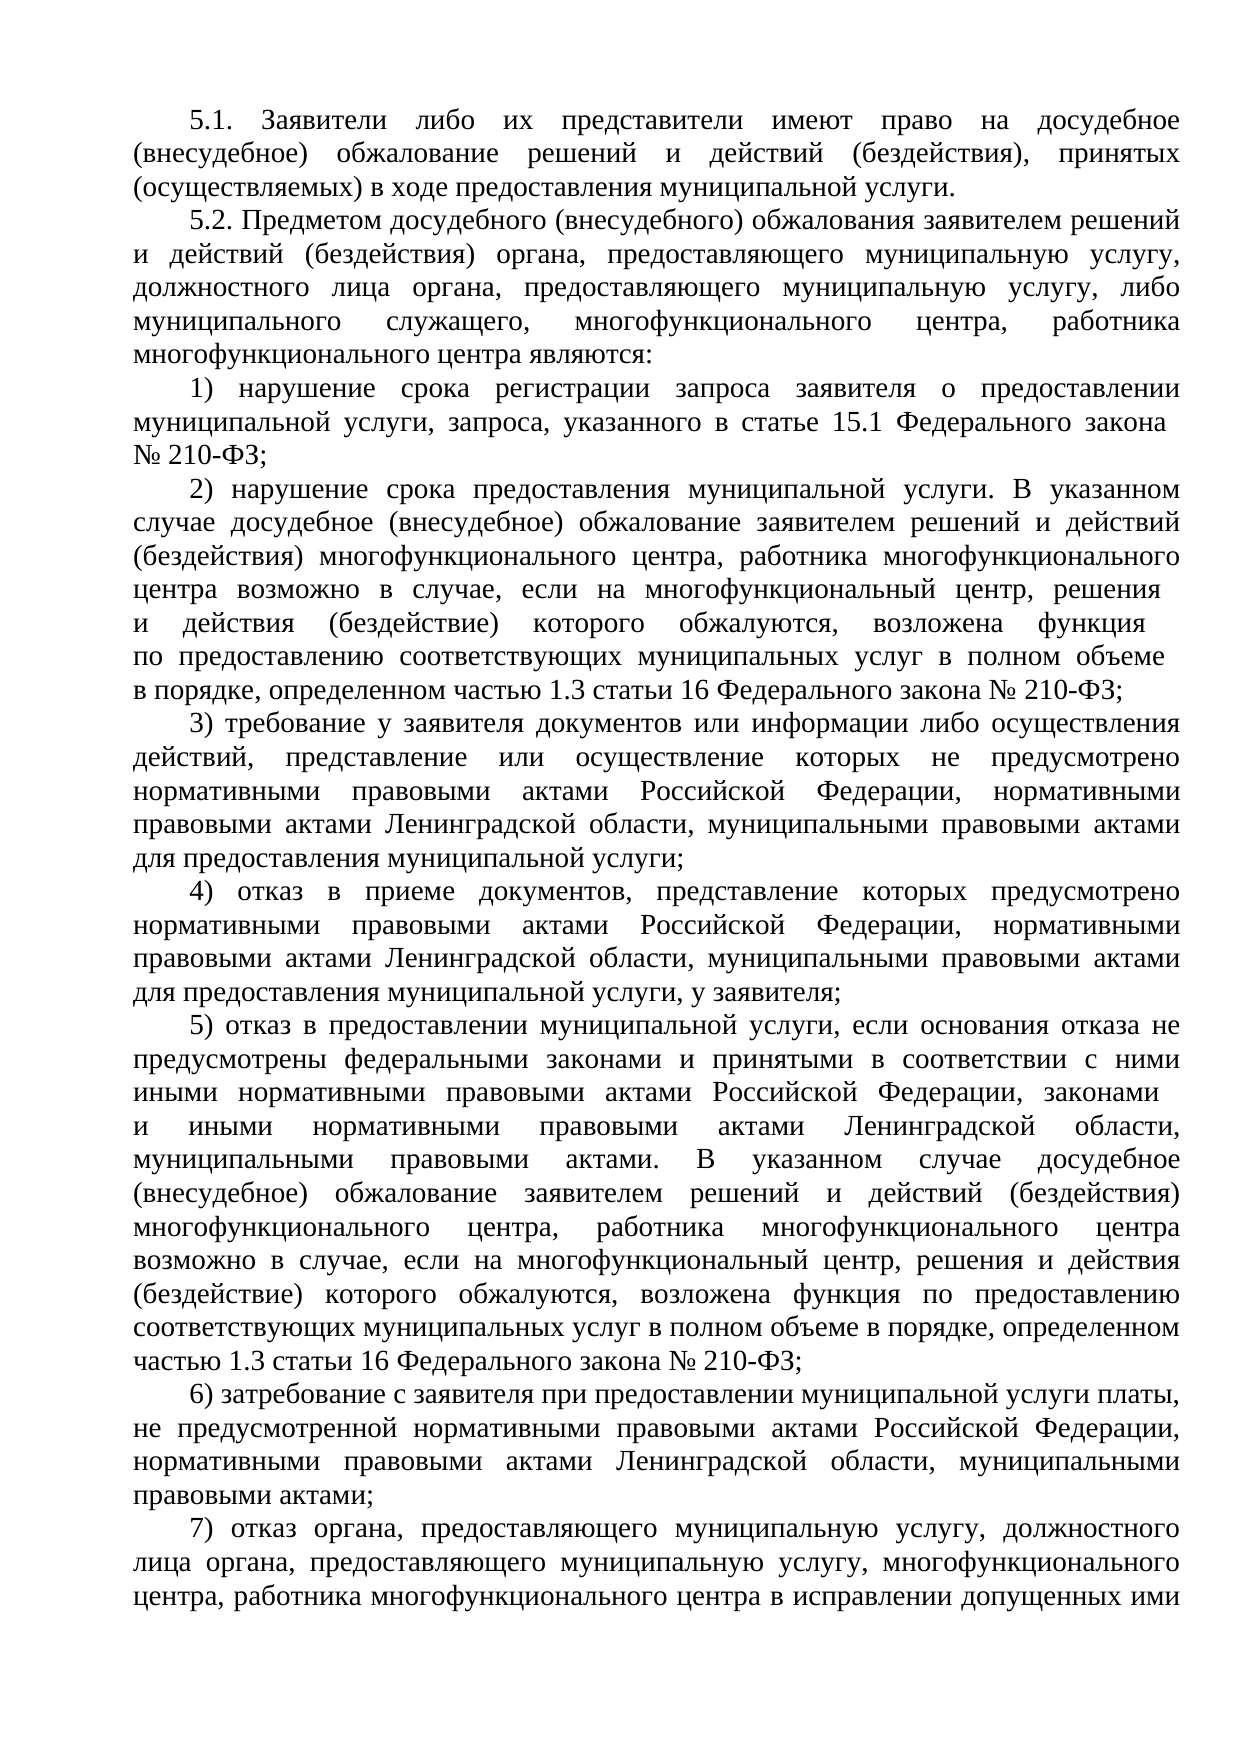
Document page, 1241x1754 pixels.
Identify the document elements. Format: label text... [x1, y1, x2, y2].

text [133, 1511, 1181, 1611]
text 3) требование у заявителя документов или информации либо осуществления действий, представление или осуществление которых не предусмотрено нормативными правовыми актами Российской Федерации, нормативными правовыми актами Ленинградской области, муниципальными правовыми актами для предоставления муниципальной услуги; [133, 706, 1181, 873]
text 5.1. Заявители либо их представители имеют право на досудебное (внесудебное) обжалование решений и действий (бездействия), принятых (осуществляемых) в ходе предоставления муниципальной услуги. [133, 102, 1181, 202]
text 6) затребование с заявителя при предоставлении муниципальной услуги платы, не предусмотренной нормативными правовыми актами Российской Федерации, нормативными правовыми актами Ленинградской области, муниципальными правовыми актами; [133, 1376, 1181, 1511]
text 1) нарушение срока регистрации запроса заявителя о предоставлении муниципальной услуги, запроса, указанного в статье 15.1 Федерального закона № 210-ФЗ; [133, 370, 1181, 471]
text 4) отказ в приеме документов, представление которых предусмотрено нормативными правовыми актами Российской Федерации, нормативными правовыми актами Ленинградской области, муниципальными правовыми актами для предоставления муниципальной услуги, у заявителя; [133, 873, 1181, 1007]
text 5.2. Предметом досудебного (внесудебного) обжалования заявителем решений и действий (бездействия) органа, предоставляющего муниципальную услугу, должностного лица органа, предоставляющего муниципальную услугу, либо муниципального служащего, многофункционального центра, работника многофункционального центра являются: [133, 202, 1181, 370]
text 2) нарушение срока предоставления муниципальной услуги. В указанном случае досудебное (внесудебное) обжалование заявителем решений и действий (бездействия) многофункционального центра, работника многофункционального центра возможно в случае, если на многофункциональный центр, решения и действия (бездействие) которого обжалуются, возложена функция по предоставлению соответствующих муниципальных услуг в полном объеме в порядке, определенном частью 1.3 статьи 16 Федерального закона № 210-ФЗ; [133, 471, 1181, 706]
text 5) отказ в предоставлении муниципальной услуги, если основания отказа не предусмотрены федеральными законами и принятыми в соответствии с ними иными нормативными правовыми актами Российской Федерации, законами и иными нормативными правовыми актами Ленинградской области, муниципальными правовыми актами. В указанном случае досудебное (внесудебное) обжалование заявителем решений и действий (бездействия) многофункционального центра, работника многофункционального центра возможно в случае, если на многофункциональный центр, решения и действия (бездействие) которого обжалуются, возложена функция по предоставлению соответствующих муниципальных услуг в полном объеме в порядке, определенном частью 1.3 статьи 16 Федерального закона № 210-ФЗ; [133, 1007, 1181, 1376]
